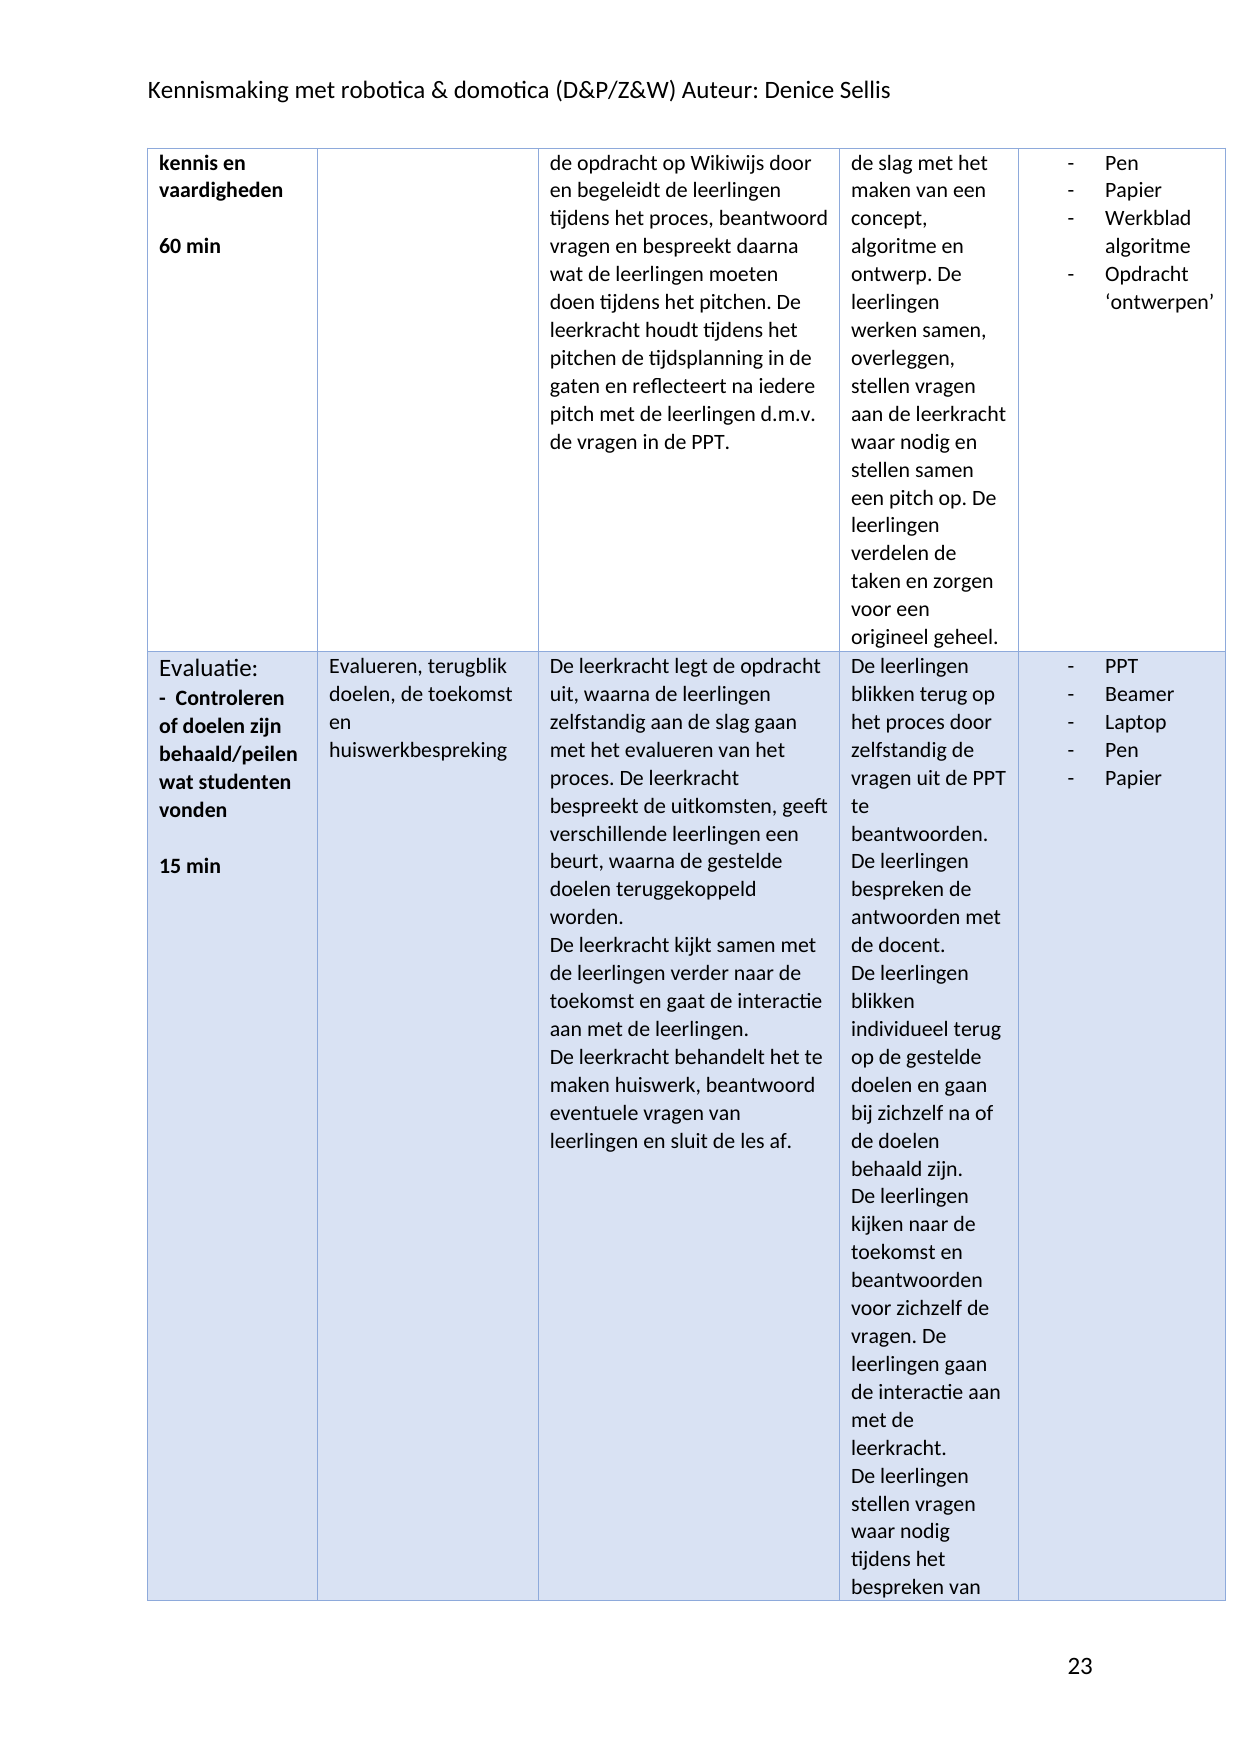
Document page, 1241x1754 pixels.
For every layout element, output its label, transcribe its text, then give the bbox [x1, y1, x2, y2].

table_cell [148, 652, 317, 1600]
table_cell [539, 149, 839, 651]
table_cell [148, 149, 317, 651]
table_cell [318, 652, 538, 1600]
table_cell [1019, 652, 1225, 1600]
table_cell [1019, 149, 1225, 651]
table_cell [840, 149, 1018, 651]
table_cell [318, 149, 538, 651]
